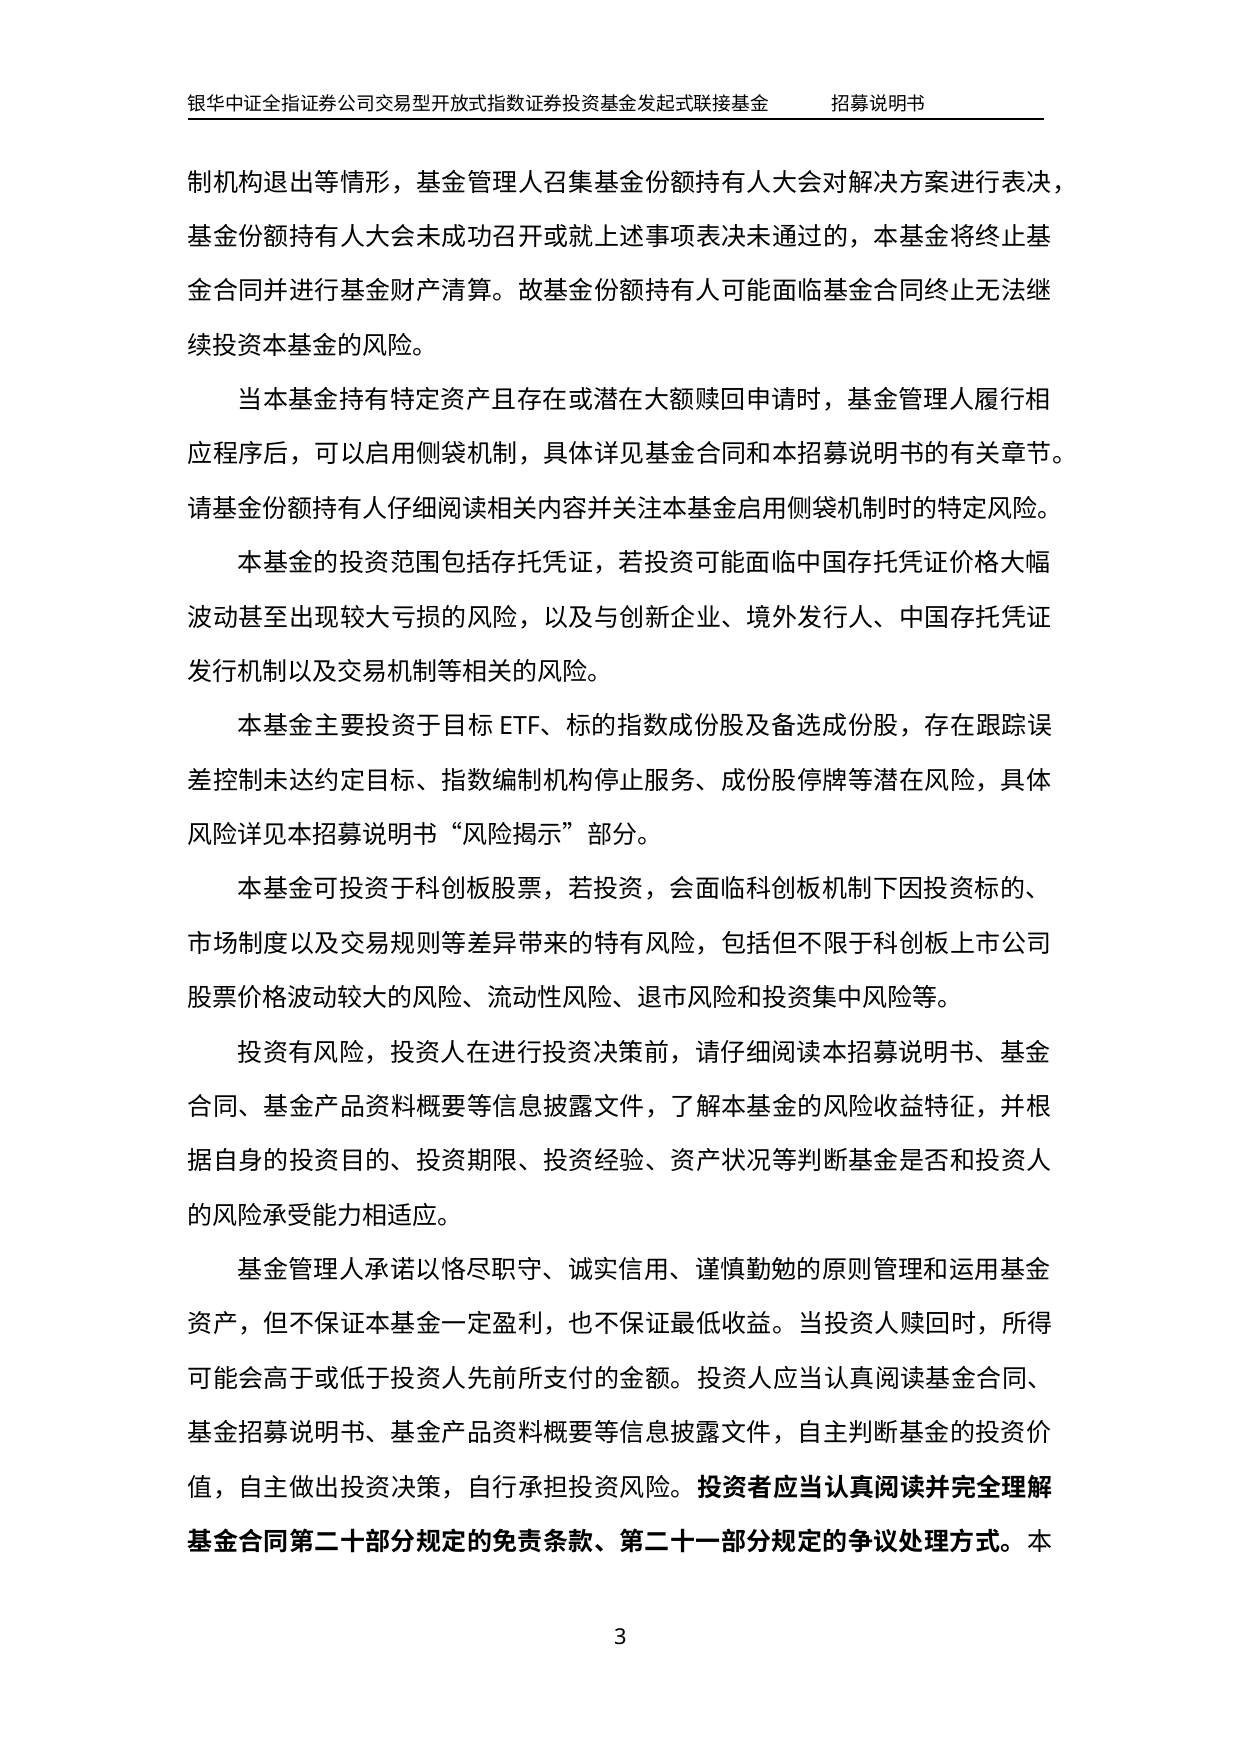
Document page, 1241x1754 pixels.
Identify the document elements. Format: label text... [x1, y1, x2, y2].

text 投资有风险，投资人在进行投资决策前，请仔细阅读本招募说明书、基金合同、基金产品资料概要等信息披露文件，了解本基金的风险收益特征，并根据自身的投资目的、投资期限、投资经验、资产状况等判断基金是否和投资人的风险承受能力相适应。 [187, 1032, 1053, 1231]
text 本基金的投资范围包括存托凭证，若投资可能面临中国存托凭证价格大幅波动甚至出现较大亏损的风险，以及与创新企业、境外发行人、中国存托凭证发行机制以及交易机制等相关的风险。 [187, 543, 1053, 688]
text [187, 162, 1053, 361]
text 当本基金持有特定资产且存在或潜在大额赎回申请时，基金管理人履行相应程序后，可以启用侧袋机制，具体详见基金合同和本招募说明书的有关章节。请基金份额持有人仔细阅读相关内容并关注本基金启用侧袋机制时的特定风险。 [187, 379, 1053, 524]
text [187, 1249, 1053, 1558]
text 本基金可投资于科创板股票，若投资，会面临科创板机制下因投资标的、市场制度以及交易规则等差异带来的特有风险，包括但不限于科创板上市公司股票价格波动较大的风险、流动性风险、退市风险和投资集中风险等。 [187, 869, 1053, 1014]
text 本基金主要投资于目标ETF、标的指数成份股及备选成份股，存在跟踪误差控制未达约定目标、指数编制机构停止服务、成份股停牌等潜在风险，具体风险详见本招募说明书“风险揭示”部分。 [187, 706, 1053, 851]
